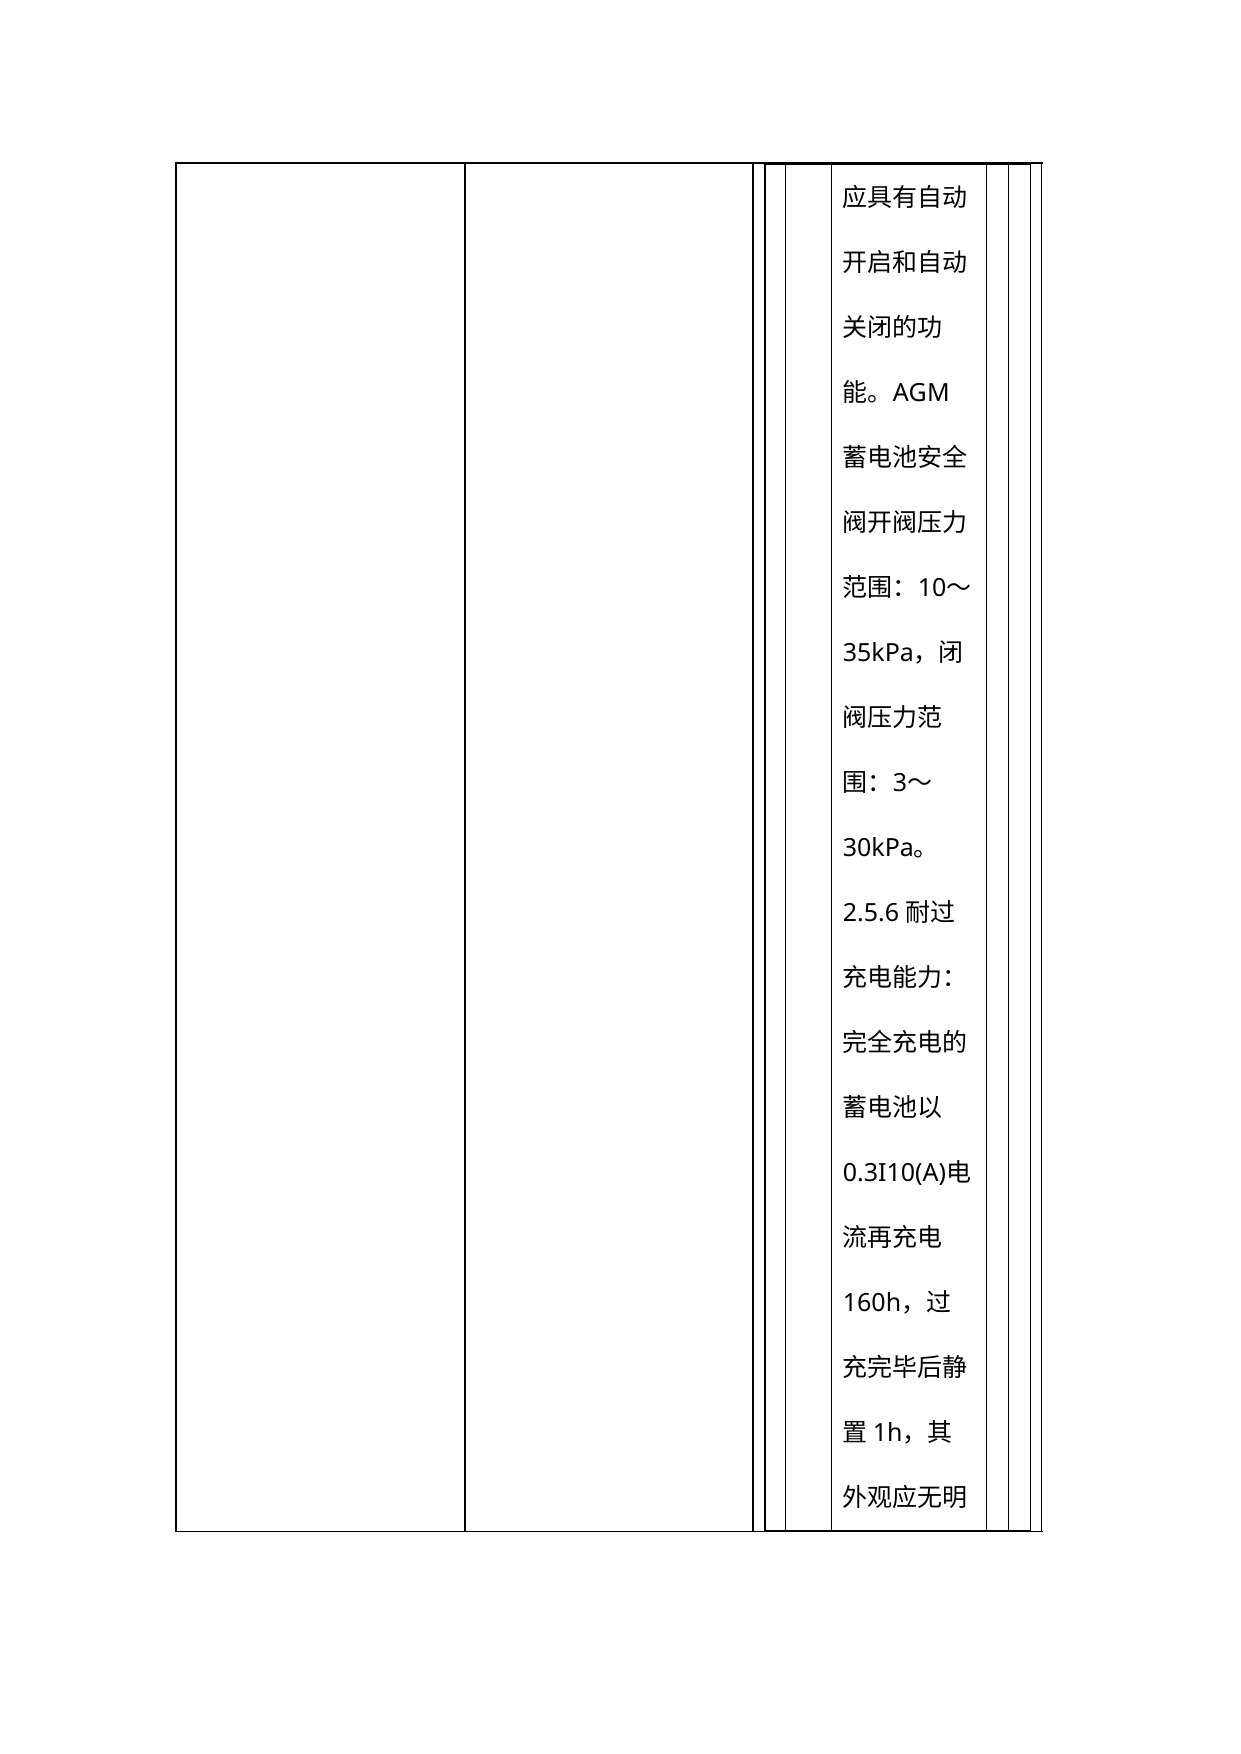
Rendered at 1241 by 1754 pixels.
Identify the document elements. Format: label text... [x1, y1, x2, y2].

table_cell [786, 165, 831, 1530]
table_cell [987, 165, 1008, 1530]
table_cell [1009, 165, 1030, 1530]
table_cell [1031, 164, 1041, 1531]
table_cell 1 [466, 164, 752, 1531]
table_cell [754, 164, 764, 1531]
table_cell [177, 164, 464, 1531]
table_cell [766, 165, 785, 1530]
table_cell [832, 165, 986, 1530]
